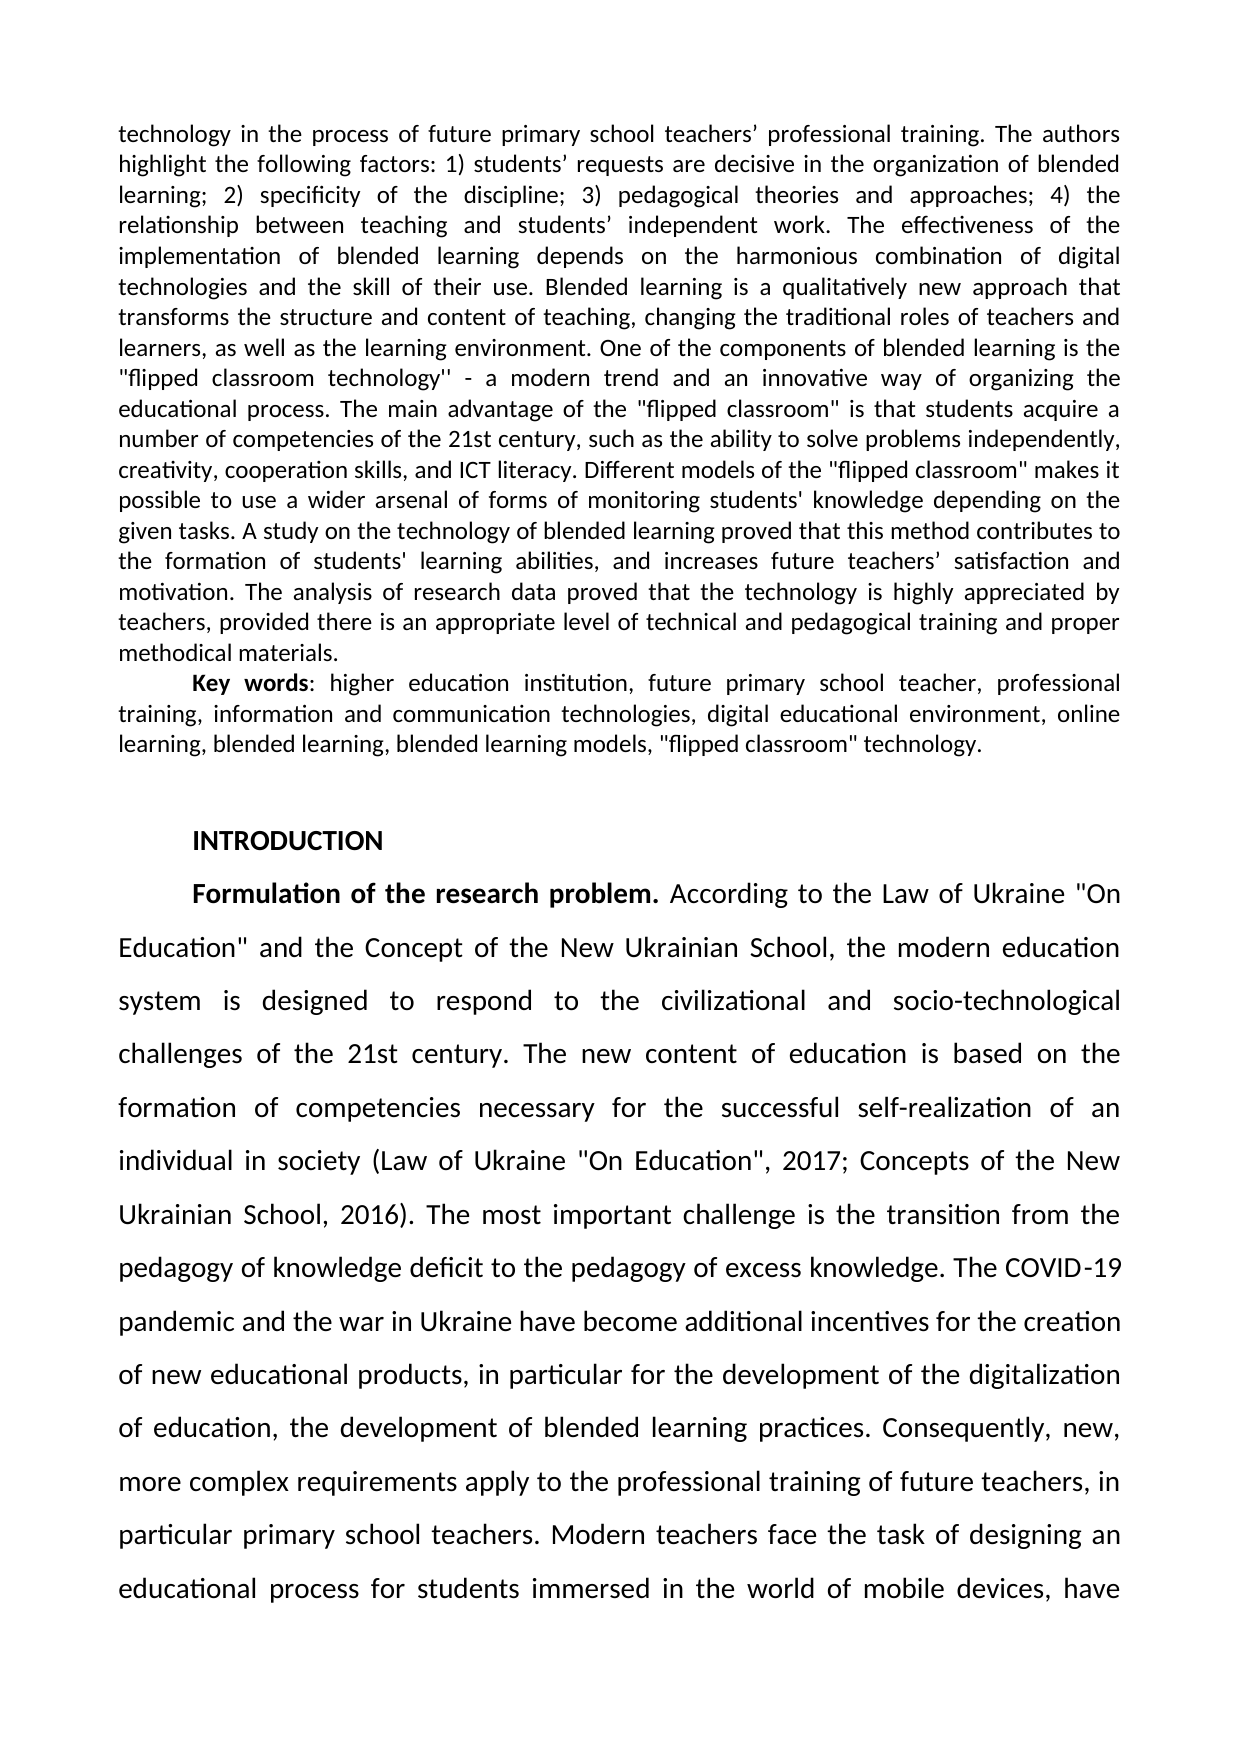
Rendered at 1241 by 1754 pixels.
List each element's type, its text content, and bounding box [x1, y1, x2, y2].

text Key words: higher education institution, future primary school teacher, professional training, information and communication technologies, digital educational environment, online learning, blended learning, blended learning models, "flipped classroom" technology. [118, 667, 1122, 759]
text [118, 118, 1122, 667]
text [118, 875, 1122, 1606]
text INTRODUCTION [118, 822, 1122, 857]
